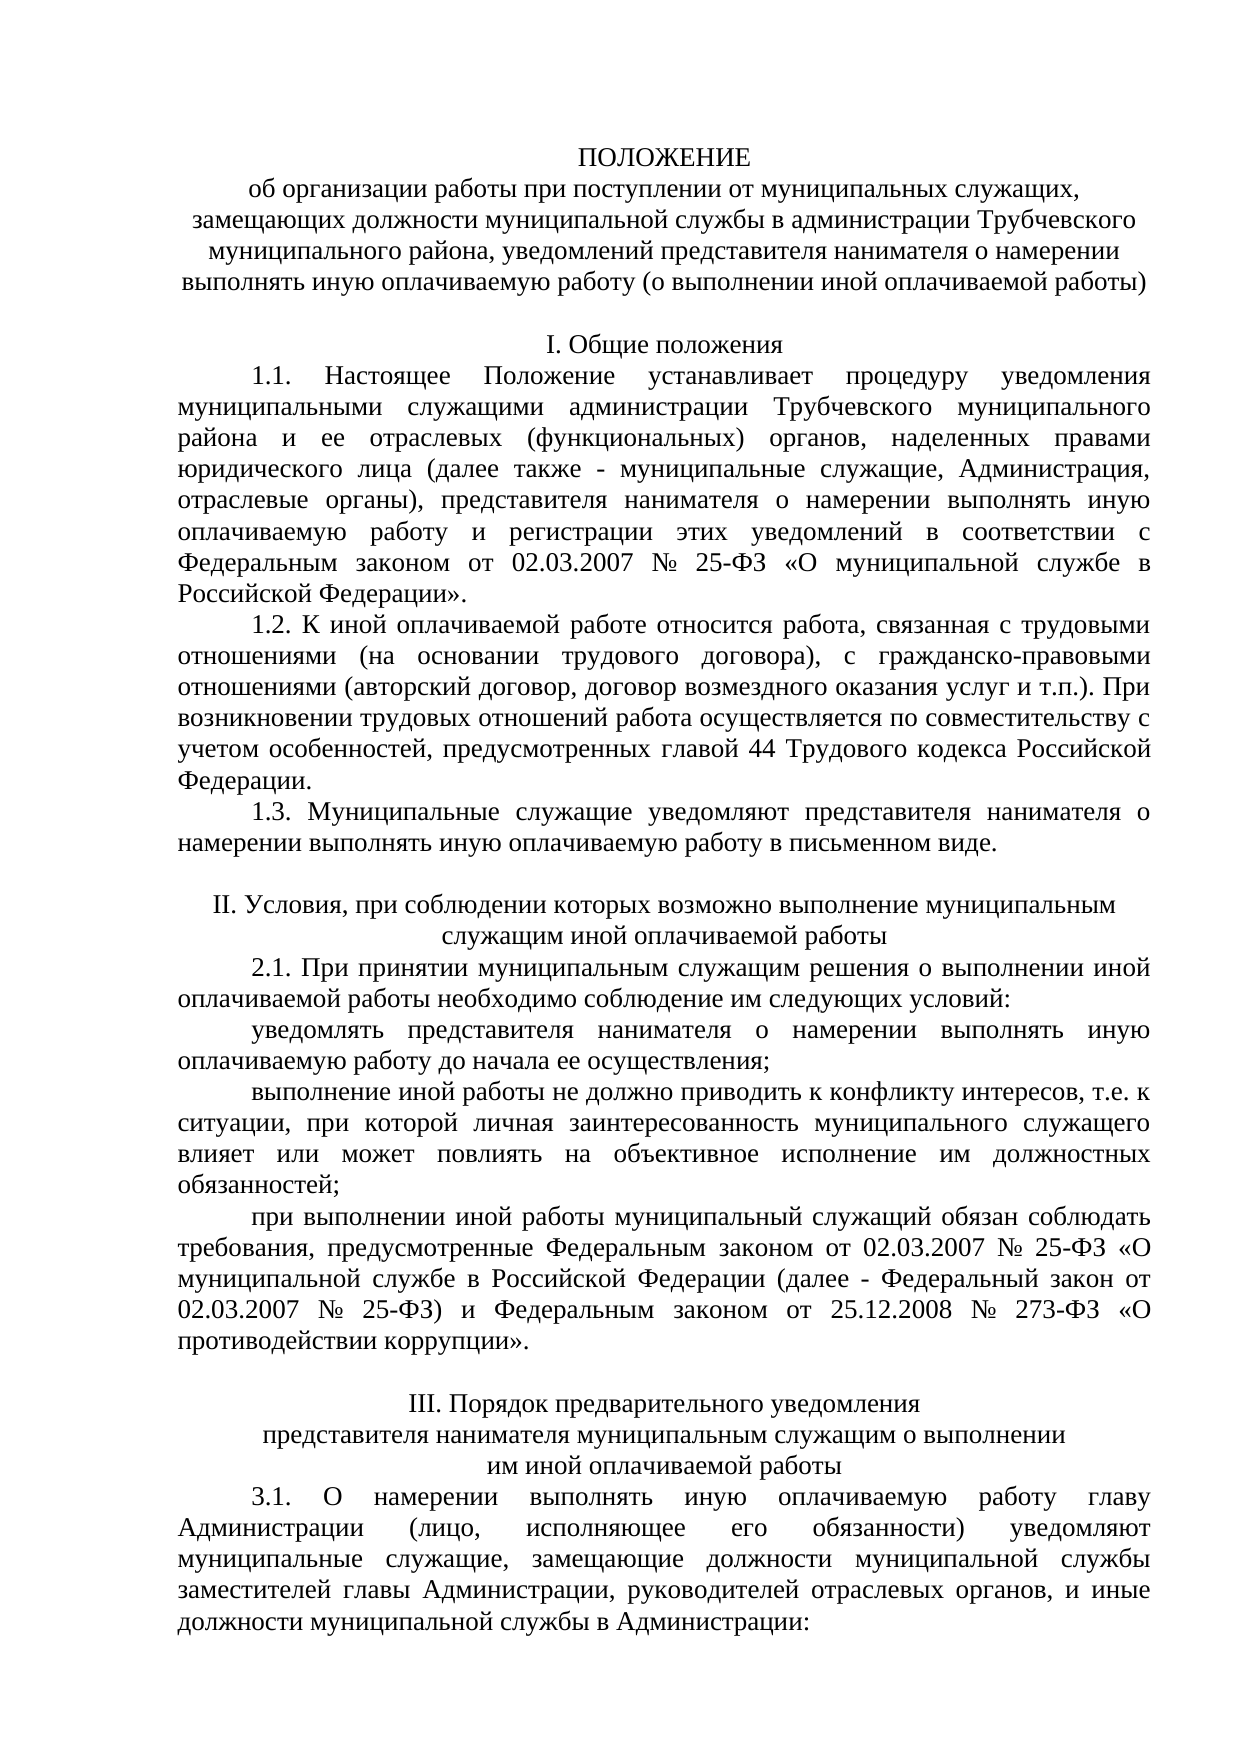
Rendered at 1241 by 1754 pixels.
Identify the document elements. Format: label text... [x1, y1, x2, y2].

text им иной оплачиваемой работы [177, 1449, 1152, 1480]
text ПОЛОЖЕНИЕ об организации работы при поступлении от муниципальных служащих, замещающих должности муниципальной службы в администрации Трубчевского муниципального района, уведомлений представителя нанимателя о намерении выполнять иную оплачиваемую работу (о выполнении иной оплачиваемой работы) [177, 141, 1152, 297]
text 2.1. При принятии муниципальным служащим решения о выполнении иной оплачиваемой работы необходимо соблюдение им следующих условий: [177, 951, 1152, 1013]
text уведомлять представителя нанимателя о намерении выполнять иную оплачиваемую работу до начала ее осуществления; [177, 1013, 1152, 1075]
text II. Условия, при соблюдении которых возможно выполнение муниципальным служащим иной оплачиваемой работы [177, 888, 1152, 951]
text 3.1. О намерении выполнять иную оплачиваемую работу главу Администрации (лицо, исполняющее его обязанности) уведомляют муниципальные служащие, замещающие должности муниципальной службы заместителей главы Администрации, руководителей отраслевых органов, и иные должности муниципальной службы в Администрации: [177, 1480, 1152, 1636]
text при выполнении иной работы муниципальный служащий обязан соблюдать требования, предусмотренные Федеральным законом от 02.03.2007 № 25-ФЗ «О муниципальной службе в Российской Федерации (далее - Федеральный закон от 02.03.2007 № 25-ФЗ) и Федеральным законом от 25.12.2008 № 273-ФЗ «О противодействии коррупции». [177, 1200, 1152, 1356]
text I. Общие положения [177, 328, 1152, 359]
text 1.1. Настоящее Положение устанавливает процедуру уведомления муниципальными служащими администрации Трубчевского муниципального района и ее отраслевых (функциональных) органов, наделенных правами юридического лица (далее также - муниципальные служащие, Администрация, отраслевые органы), представителя нанимателя о намерении выполнять иную оплачиваемую работу и регистрации этих уведомлений в соответствии с Федеральным законом от 02.03.2007 № 25-ФЗ «О муниципальной службе в Российской Федерации». [177, 359, 1152, 608]
text 1.2. К иной оплачиваемой работе относится работа, связанная с трудовыми отношениями (на основании трудового договора), с гражданско-правовыми отношениями (авторский договор, договор возмездного оказания услуг и т.п.). При возникновении трудовых отношений работа осуществляется по совместительству с учетом особенностей, предусмотренных главой 44 Трудового кодекса Российской Федерации. [177, 608, 1152, 795]
text III. Порядок предварительного уведомления [177, 1387, 1152, 1418]
text представителя нанимателя муниципальным служащим о выполнении [177, 1418, 1152, 1449]
text 1.3. Муниципальные служащие уведомляют представителя нанимателя о намерении выполнять иную оплачиваемую работу в письменном виде. [177, 795, 1152, 857]
text выполнение иной работы не должно приводить к конфликту интересов, т.е. к ситуации, при которой личная заинтересованность муниципального служащего влияет или может повлиять на объективное исполнение им должностных обязанностей; [177, 1075, 1152, 1200]
